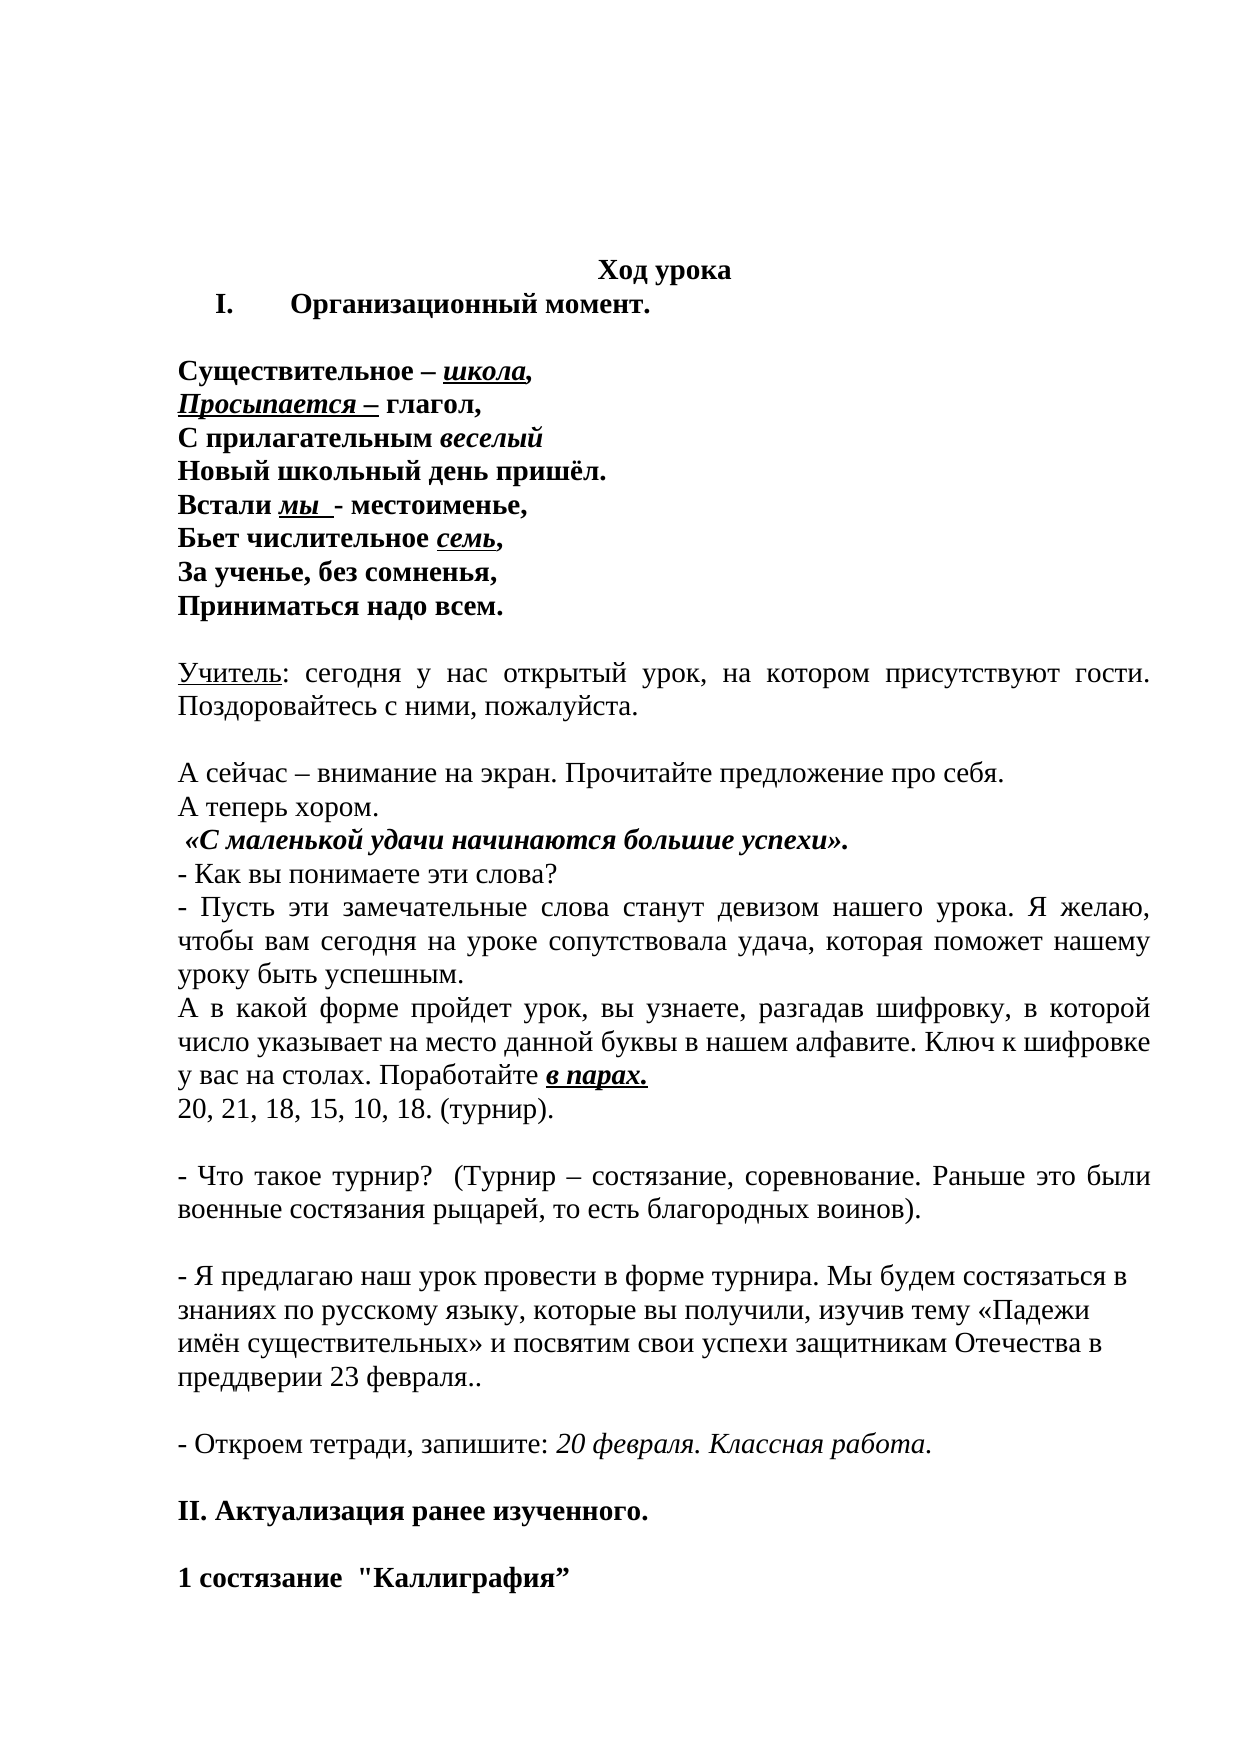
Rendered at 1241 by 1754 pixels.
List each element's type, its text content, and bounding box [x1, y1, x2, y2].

list Организационный момент. [215, 286, 1152, 319]
text - Пусть эти замечательные слова станут девизом нашего урока. Я желаю, чтобы вам сегодня на уроке сопутствовала удача, которая поможет нашему уроку быть успешным. [177, 889, 1152, 990]
text - Как вы понимаете эти слова? [177, 856, 1152, 889]
text Приниматься надо всем. [177, 588, 1152, 621]
text А в какой форме пройдет урок, вы узнаете, разгадав шифровку, в которой число указывает на место данной буквы в нашем алфавите. Ключ к шифровке у вас на столах. Поработайте в парах. [177, 990, 1152, 1091]
text Ход урока [177, 252, 1152, 286]
text Существительное – школа, [177, 353, 1152, 386]
text Бьет числительное семь, [177, 521, 1152, 554]
text Просыпается – глагол, [177, 386, 1152, 420]
text Новый школьный день пришёл. [177, 453, 1152, 487]
text За ученье, без сомненья, [177, 554, 1152, 588]
text Встали мы - местоименье, [177, 487, 1152, 521]
text С прилагательным веселый [177, 420, 1152, 453]
text А теперь хором. [177, 789, 1152, 822]
text - Откроем тетради, запишите: 20 февраля. Классная работа. [177, 1426, 1152, 1460]
text - Я предлагаю наш урок провести в форме турнира. Мы будем состязаться в знаниях по русскому языку, которые вы получили, изучив тему «Падежи имён существительных» и посвятим свои успехи защитникам Отечества в преддверии 23 февраля.. [177, 1258, 1152, 1393]
text 1 состязание "Каллиграфия” [177, 1560, 1152, 1594]
text «С маленькой удачи начинаются большие успехи». [177, 822, 1152, 856]
text 20, 21, 18, 15, 10, 18. (турнир). [177, 1091, 1152, 1124]
text Учитель: сегодня у нас открытый урок, на котором присутствуют гости. Поздоровайтесь с ними, пожалуйста. [177, 655, 1152, 722]
text - Что такое турнир? (Турнир – состязание, соревнование. Раньше это были военные состязания рыцарей, то есть благородных воинов). [177, 1158, 1152, 1225]
text II. Актуализация ранее изученного. [177, 1493, 1152, 1527]
text А сейчас – внимание на экран. Прочитайте предложение про себя. [177, 755, 1152, 789]
